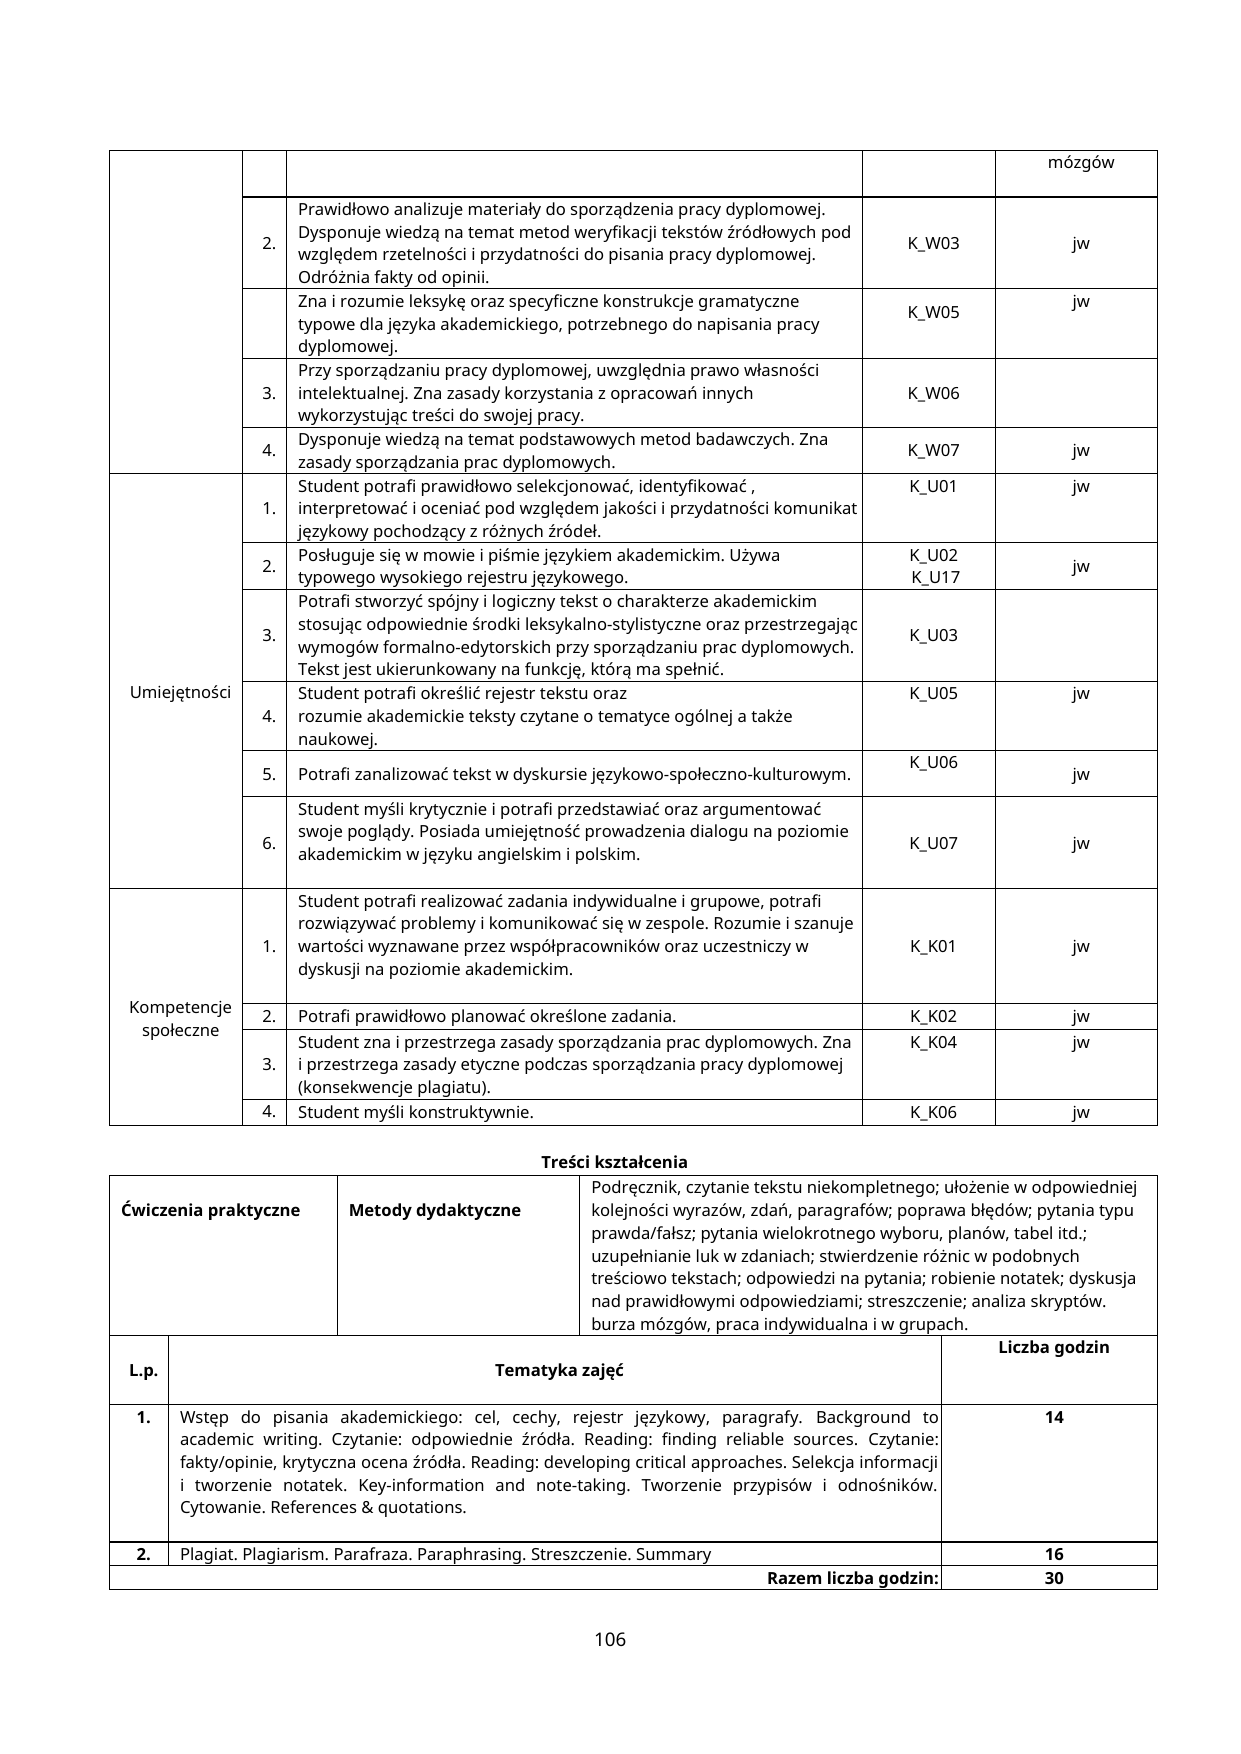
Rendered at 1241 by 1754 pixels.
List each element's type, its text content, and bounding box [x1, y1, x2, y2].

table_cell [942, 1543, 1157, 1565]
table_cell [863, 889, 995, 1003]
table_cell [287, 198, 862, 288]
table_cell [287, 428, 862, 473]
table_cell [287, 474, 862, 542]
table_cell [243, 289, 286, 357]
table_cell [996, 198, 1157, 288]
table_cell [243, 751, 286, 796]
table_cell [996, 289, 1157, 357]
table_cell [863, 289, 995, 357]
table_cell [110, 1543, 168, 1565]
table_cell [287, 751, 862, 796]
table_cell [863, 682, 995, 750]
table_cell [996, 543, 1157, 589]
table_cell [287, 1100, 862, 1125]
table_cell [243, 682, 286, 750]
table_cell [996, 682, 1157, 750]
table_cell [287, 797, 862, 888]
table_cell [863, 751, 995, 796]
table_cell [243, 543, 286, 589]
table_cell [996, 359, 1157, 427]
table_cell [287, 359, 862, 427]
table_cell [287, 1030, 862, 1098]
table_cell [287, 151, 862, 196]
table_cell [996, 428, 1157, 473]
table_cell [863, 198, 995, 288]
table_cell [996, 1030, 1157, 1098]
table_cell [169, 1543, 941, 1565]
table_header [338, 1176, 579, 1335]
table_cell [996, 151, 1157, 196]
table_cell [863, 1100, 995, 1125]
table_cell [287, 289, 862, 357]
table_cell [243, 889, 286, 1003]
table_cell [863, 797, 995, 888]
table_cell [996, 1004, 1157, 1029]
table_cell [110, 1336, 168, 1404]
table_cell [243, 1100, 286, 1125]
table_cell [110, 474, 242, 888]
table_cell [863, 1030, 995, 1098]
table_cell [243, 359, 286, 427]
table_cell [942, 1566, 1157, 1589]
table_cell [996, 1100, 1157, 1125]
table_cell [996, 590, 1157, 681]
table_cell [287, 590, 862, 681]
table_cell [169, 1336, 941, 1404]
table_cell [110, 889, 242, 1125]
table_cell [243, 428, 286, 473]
text Treści kształcenia [112, 1151, 1117, 1173]
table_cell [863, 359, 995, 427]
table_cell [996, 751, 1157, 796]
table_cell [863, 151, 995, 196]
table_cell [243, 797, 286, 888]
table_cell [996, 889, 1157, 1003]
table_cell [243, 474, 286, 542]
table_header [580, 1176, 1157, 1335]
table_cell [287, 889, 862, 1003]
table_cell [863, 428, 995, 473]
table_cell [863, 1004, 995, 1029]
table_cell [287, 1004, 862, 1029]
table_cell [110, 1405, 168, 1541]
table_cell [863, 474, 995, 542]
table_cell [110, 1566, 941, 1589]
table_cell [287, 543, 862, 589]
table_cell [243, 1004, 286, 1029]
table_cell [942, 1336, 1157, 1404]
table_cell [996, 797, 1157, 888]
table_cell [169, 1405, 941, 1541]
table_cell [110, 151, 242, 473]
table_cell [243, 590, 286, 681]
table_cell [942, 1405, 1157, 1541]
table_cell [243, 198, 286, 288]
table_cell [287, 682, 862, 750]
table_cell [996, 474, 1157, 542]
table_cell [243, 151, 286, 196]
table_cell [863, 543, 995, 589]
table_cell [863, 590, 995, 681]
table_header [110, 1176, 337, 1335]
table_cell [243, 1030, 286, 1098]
